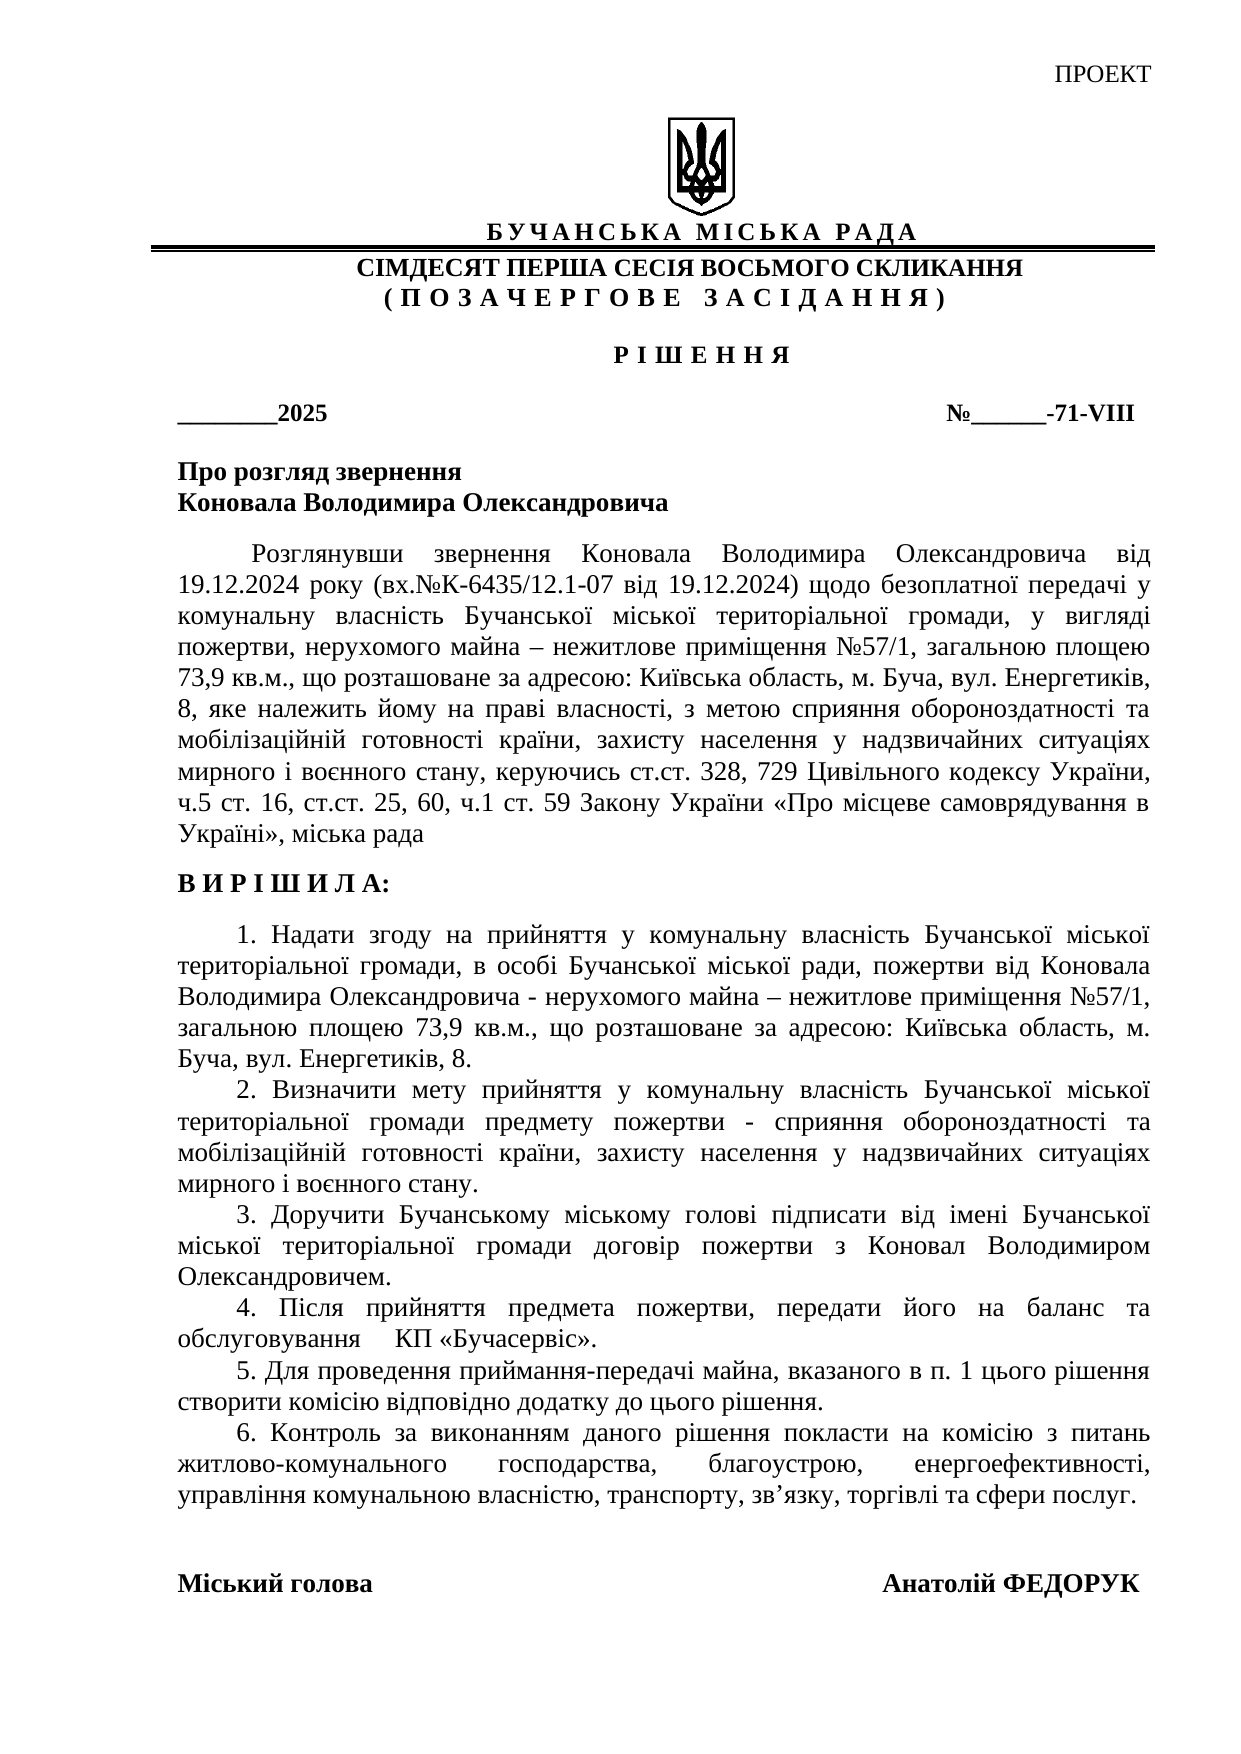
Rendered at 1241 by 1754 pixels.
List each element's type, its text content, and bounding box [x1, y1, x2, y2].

text Розглянувши звернення Коновала Володимира Олександровича від 19.12.2024 року (вх.№К-6435/12.1-07 від 19.12.2024) щодо безоплатної передачі у комунальну власність Бучанської міської територіальної громади, у вигляді пожертви, нерухомого майна – нежитлове приміщення №57/1, загальною площею 73,9 кв.м., що розташоване за адресою: Київська область, м. Буча, вул. Енергетиків, 8, яке належить йому на праві власності, з метою сприяння обороноздатності та мобілізаційній готовності країни, захисту населення у надзвичайних ситуаціях мирного і воєнного стану, керуючись ст.ст. 328, 729 Цивільного кодексу України, ч.5 ст. 16, ст.ст. 25, 60, ч.1 ст. 59 Закону України «Про місцеве самоврядування в Україні», міська рада [177, 537, 1152, 848]
picture [666, 116, 737, 217]
text 2. Визначити мету прийняття у комунальну власність Бучанської міської територіальної громади предмету пожертви - сприяння обороноздатності та мобілізаційній готовності країни, захисту населення у надзвичайних ситуаціях мирного і воєнного стану. [177, 1073, 1152, 1198]
table_header СІМДЕСЯТ ПЕРША СЕСІЯ ВОСЬМОГО СКЛИКАННЯ [151, 252, 1155, 282]
text (ПОЗАЧЕРГОВЕ ЗАСІДАННЯ) [177, 282, 1152, 312]
text БУЧАНСЬКА МІСЬКА РАДА [177, 217, 1152, 245]
text РІШЕННЯ [177, 340, 1152, 369]
text Міський голова Анатолій ФЕДОРУК [177, 1567, 1152, 1598]
text 1. Надати згоду на прийняття у комунальну власність Бучанської міської територіальної громади, в особі Бучанської міської ради, пожертви від Коновала Володимира Олександровича - нерухомого майна – нежитлове приміщення №57/1, загальною площею 73,9 кв.м., що розташоване за адресою: Київська область, м. Буча, вул. Енергетиків, 8. [177, 918, 1152, 1073]
text 6. Контроль за виконанням даного рішення покласти на комісію з питань житлово-комунального господарства, благоустрою, енергоефективності, управління комунальною власністю, транспорту, зв’язку, торгівлі та сфери послуг. [177, 1416, 1152, 1509]
text Про розгляд звернення [177, 455, 1152, 486]
text Коновала Володимира Олександровича [177, 486, 1152, 518]
text В И Р І Ш И Л А: [177, 867, 1152, 898]
text ПРОЕКТ [177, 59, 1152, 88]
text 4. Після прийняття предмета пожертви, передати його на баланс та обслуговування КП «Бучасервіс». [177, 1291, 1152, 1354]
text ________2025 №______-71-VIIІ [177, 398, 1152, 427]
text 5. Для проведення приймання-передачі майна, вказаного в п. 1 цього рішення створити комісію відповідно додатку до цього рішення. [177, 1354, 1152, 1416]
text 3. Доручити Бучанському міському голові підписати від імені Бучанської міської територіальної громади договір пожертви з Коновал Володимиром Олександровичем. [177, 1198, 1152, 1291]
